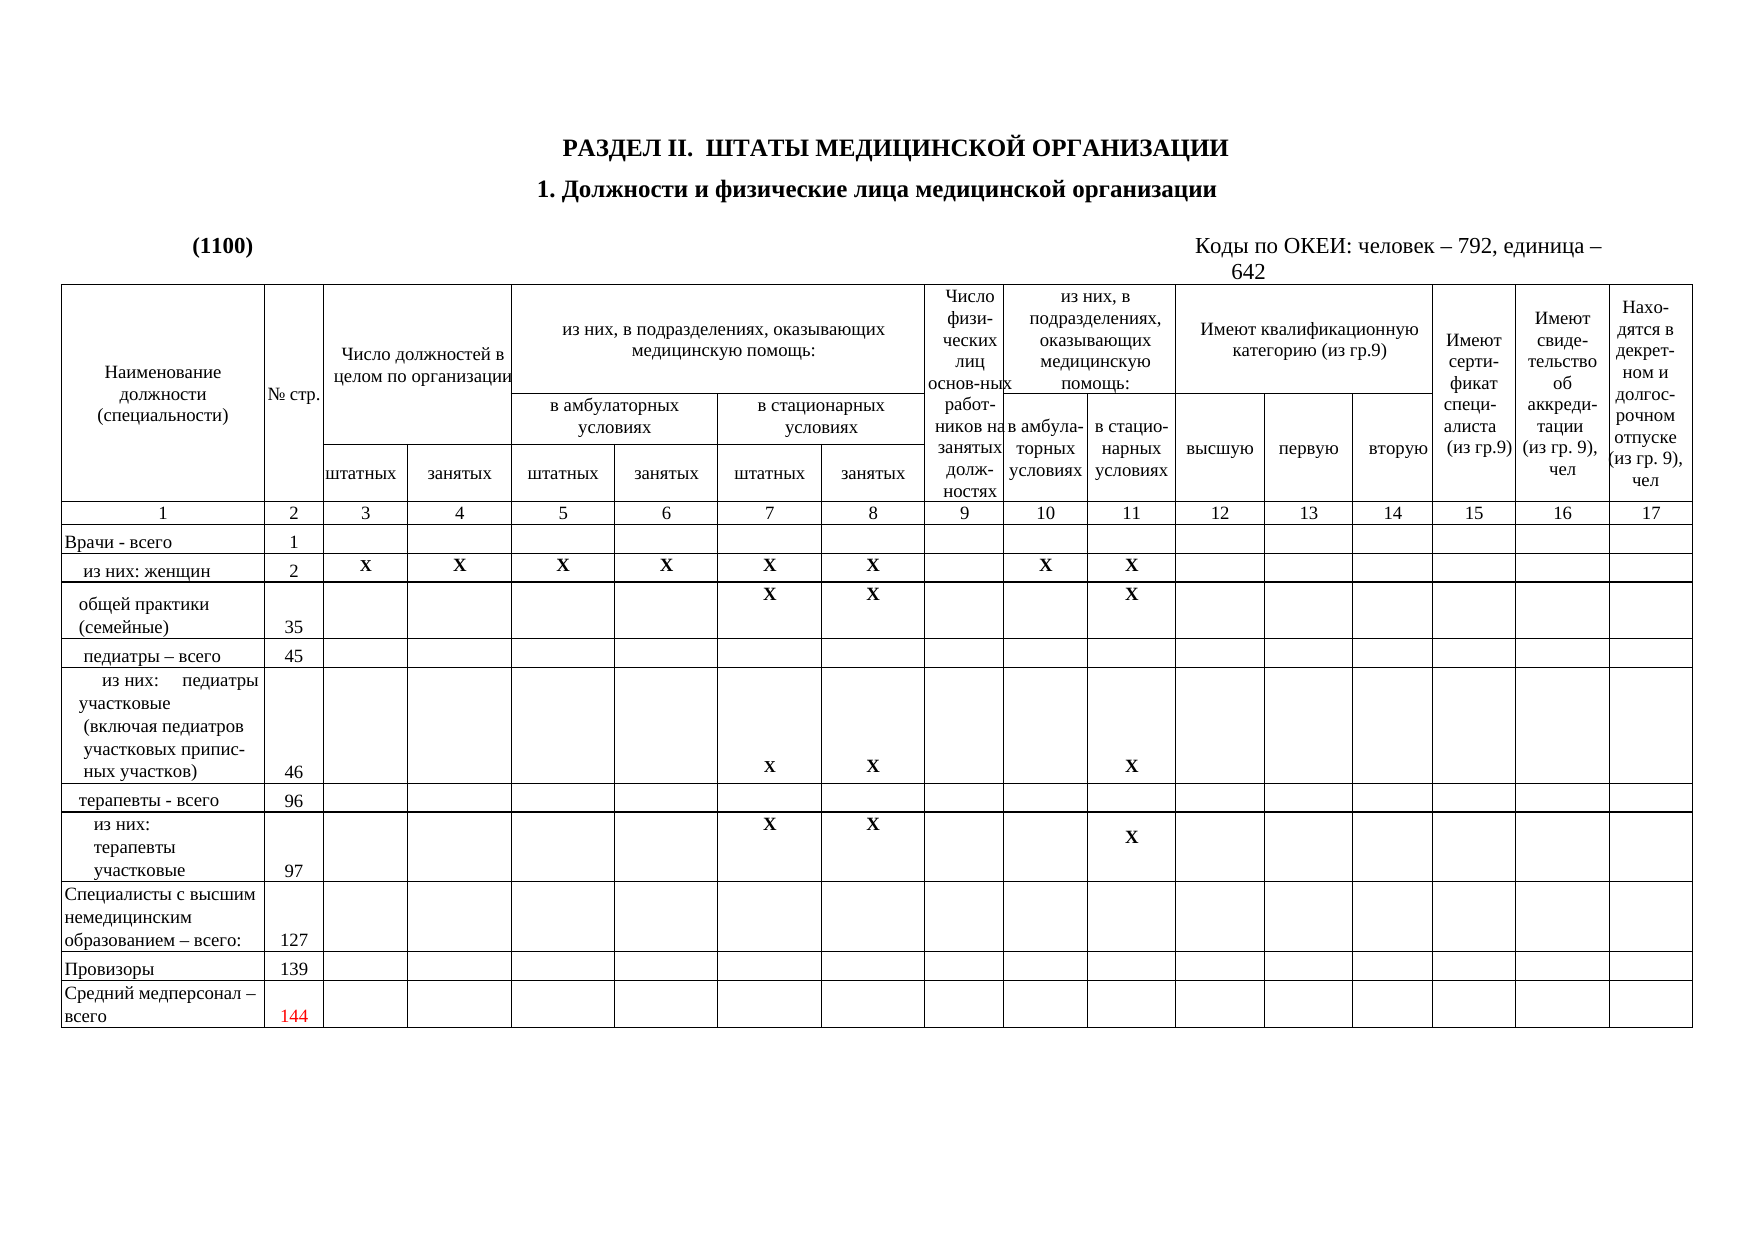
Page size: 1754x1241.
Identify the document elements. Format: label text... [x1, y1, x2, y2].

table_cell [1353, 668, 1432, 782]
table_cell Провизоры [62, 952, 264, 980]
table_cell [1004, 784, 1087, 811]
table_cell [512, 639, 614, 667]
table_cell [1516, 525, 1609, 552]
table_cell [925, 952, 1003, 980]
table_cell X [1004, 554, 1087, 581]
table_cell [1353, 813, 1432, 881]
table_cell [615, 784, 717, 811]
text РАЗДЕЛ II. ШТАТЫ МЕДИЦИНСКОЙ ОРГАНИЗАЦИИ [156, 133, 1636, 162]
table_cell [408, 784, 511, 811]
table_cell [1353, 639, 1432, 667]
table_cell [512, 952, 614, 980]
table_cell [1353, 583, 1432, 638]
table_header из них, в подразделениях, оказывающих медицинскую помощь: [512, 285, 924, 393]
table_cell [925, 882, 1003, 951]
table_cell штатных [512, 445, 614, 501]
table_cell [1265, 784, 1352, 811]
table_cell X [718, 583, 821, 638]
table_cell 139 [265, 952, 323, 980]
table_cell [1004, 639, 1087, 667]
table_cell [1004, 583, 1087, 638]
table_cell [324, 668, 407, 782]
table_cell [718, 525, 821, 552]
table_cell Врачи - всего [62, 525, 264, 552]
table_cell занятых [408, 445, 511, 501]
table_cell [1433, 952, 1515, 980]
table_cell в стационарных условиях [718, 394, 924, 444]
table_cell [1610, 981, 1692, 1027]
table_cell [1265, 813, 1352, 881]
table_cell 97 [265, 813, 323, 881]
table_cell [615, 813, 717, 881]
table_cell [1004, 813, 1087, 881]
table_cell [324, 583, 407, 638]
table_cell [1088, 784, 1175, 811]
table_cell 5 [512, 502, 614, 524]
table_cell [1088, 981, 1175, 1027]
table_cell [324, 813, 407, 881]
table_cell X [718, 554, 821, 581]
table_cell штатных [324, 445, 407, 501]
table_cell вторую [1353, 394, 1432, 501]
table_cell [324, 882, 407, 951]
table_cell [1516, 882, 1609, 951]
table_cell 11 [1088, 502, 1175, 524]
table_cell [1516, 784, 1609, 811]
table_cell [1353, 554, 1432, 581]
table_cell [1610, 554, 1692, 581]
table_cell [1433, 583, 1515, 638]
table_cell 16 [1516, 502, 1609, 524]
table_cell [1004, 981, 1087, 1027]
table_cell [1265, 882, 1352, 951]
table_cell [408, 813, 511, 881]
table_cell [1353, 525, 1432, 552]
table_cell X [718, 813, 821, 881]
table_cell [1176, 554, 1264, 581]
table_cell 17 [1610, 502, 1692, 524]
table_cell 1 [62, 502, 264, 524]
table_cell [718, 882, 821, 951]
table_cell [925, 784, 1003, 811]
table_cell занятых [822, 445, 924, 501]
table_cell X [324, 554, 407, 581]
table_cell [1610, 813, 1692, 881]
table_cell [615, 981, 717, 1027]
table_cell Специалисты с высшим немедицинским образованием – всего: [62, 882, 264, 951]
table_cell 8 [822, 502, 924, 524]
table_cell 2 [265, 502, 323, 524]
table_cell педиатры – всего [62, 639, 264, 667]
table_cell занятых [615, 445, 717, 501]
table_cell [925, 583, 1003, 638]
table_cell [1610, 952, 1692, 980]
table_cell [408, 981, 511, 1027]
table_cell [1433, 668, 1515, 782]
table_cell [1516, 813, 1609, 881]
table_cell [615, 668, 717, 782]
table_cell [1433, 525, 1515, 552]
table_cell [512, 583, 614, 638]
table_cell [1433, 639, 1515, 667]
table_cell [1004, 668, 1087, 782]
table_cell 127 [265, 882, 323, 951]
table_header Число должностей в целом по организации [324, 285, 511, 444]
table_cell [324, 784, 407, 811]
table_cell [615, 882, 717, 951]
table_cell 144 [265, 981, 323, 1027]
table_cell 2 [265, 554, 323, 581]
table_cell [615, 639, 717, 667]
table_cell штатных [718, 445, 821, 501]
table_cell [1004, 952, 1087, 980]
table_cell [925, 813, 1003, 881]
table_cell [1353, 981, 1432, 1027]
table_cell [718, 981, 821, 1027]
table_cell X [1088, 813, 1175, 881]
table_cell X [615, 554, 717, 581]
table_cell терапевты - всего [62, 784, 264, 811]
table_cell [1433, 981, 1515, 1027]
table_cell [324, 639, 407, 667]
table_cell [1610, 583, 1692, 638]
table_cell [718, 952, 821, 980]
table_cell [1176, 784, 1264, 811]
table_cell [1265, 583, 1352, 638]
table_cell X [822, 668, 924, 782]
table_cell [1265, 639, 1352, 667]
table_cell [512, 813, 614, 881]
table_cell [1516, 952, 1609, 980]
table_cell [822, 639, 924, 667]
table_cell [1176, 583, 1264, 638]
table_cell [1610, 639, 1692, 667]
table_cell [512, 784, 614, 811]
table_cell [822, 952, 924, 980]
table_cell [925, 525, 1003, 552]
table_header Число физи-ческих лиц основ-ных работ-ников на занятых долж-ностях [925, 285, 1003, 501]
table_cell [408, 668, 511, 782]
table_cell [1433, 784, 1515, 811]
table_cell [1176, 952, 1264, 980]
table_cell [1265, 952, 1352, 980]
table_cell [1516, 668, 1609, 782]
table_cell [1353, 784, 1432, 811]
table_cell [925, 668, 1003, 782]
table_cell [718, 639, 821, 667]
table_cell X [1088, 668, 1175, 782]
table_cell 10 [1004, 502, 1087, 524]
table_cell 46 [265, 668, 323, 782]
table_cell X [408, 554, 511, 581]
table_header Наименование должности (специальности) [62, 285, 264, 501]
table_cell [1176, 813, 1264, 881]
table_cell [925, 639, 1003, 667]
table_cell [1088, 639, 1175, 667]
table_cell высшую [1176, 394, 1264, 501]
table_cell X [512, 554, 614, 581]
table_cell [1433, 554, 1515, 581]
table_cell [1265, 668, 1352, 782]
table_cell в амбулаторных условиях [512, 394, 717, 444]
table_cell [324, 952, 407, 980]
table_header Имеют квалификационную категорию (из гр.9) [1176, 285, 1432, 393]
table_cell [615, 583, 717, 638]
table_cell [1176, 525, 1264, 552]
table_header Нахо-дятся в декрет-ном и долгос-рочном отпуске (из гр. 9), чел [1610, 285, 1692, 501]
table_cell [1516, 981, 1609, 1027]
table_cell [512, 525, 614, 552]
table_cell [615, 525, 717, 552]
table_cell X [1088, 554, 1175, 581]
table_cell [512, 981, 614, 1027]
table_cell [925, 554, 1003, 581]
table_header из них, в подразделениях, оказывающих медицинскую помощь: [1004, 285, 1175, 393]
table_cell [822, 784, 924, 811]
table_cell [822, 981, 924, 1027]
table_cell X [822, 583, 924, 638]
table_cell X [1088, 583, 1175, 638]
table_header № стр. [265, 285, 323, 501]
table_cell [1433, 882, 1515, 951]
table_cell Средний медперсонал – всего [62, 981, 264, 1027]
table_cell общей практики (семейные) [62, 583, 264, 638]
table_cell [1088, 525, 1175, 552]
table_cell [1088, 882, 1175, 951]
table_cell [615, 952, 717, 980]
table_cell [1088, 952, 1175, 980]
table_cell [1433, 813, 1515, 881]
table_cell [1004, 525, 1087, 552]
table_cell [512, 668, 614, 782]
table_cell [1516, 639, 1609, 667]
table_cell X [822, 813, 924, 881]
table_cell [1265, 554, 1352, 581]
table_cell из них: женщин [62, 554, 264, 581]
table_cell [1265, 981, 1352, 1027]
table_cell в стацио-нарных условиях [1088, 394, 1175, 501]
table_cell [1610, 668, 1692, 782]
table_cell [1610, 784, 1692, 811]
table_cell [324, 981, 407, 1027]
table_cell 6 [615, 502, 717, 524]
table_cell [1176, 668, 1264, 782]
table_cell X [822, 554, 924, 581]
table_cell [1610, 525, 1692, 552]
table_cell 15 [1433, 502, 1515, 524]
table_cell первую [1265, 394, 1352, 501]
table_cell [1176, 639, 1264, 667]
table_cell [1610, 882, 1692, 951]
table_cell [408, 882, 511, 951]
text 1. Должности и физические лица медицинской организации [118, 174, 1636, 203]
table_cell 9 [925, 502, 1003, 524]
table_cell [512, 882, 614, 951]
table_cell 13 [1265, 502, 1352, 524]
table_cell в амбула-торных условиях [1004, 394, 1087, 501]
table_cell [1176, 882, 1264, 951]
table_cell [718, 784, 821, 811]
table_cell [324, 525, 407, 552]
table_cell [408, 639, 511, 667]
table_cell [822, 525, 924, 552]
table_cell 3 [324, 502, 407, 524]
table_cell [1353, 952, 1432, 980]
table_cell [1176, 981, 1264, 1027]
table_header Имеют свиде-тельство об аккреди-тации (из гр. 9), чел [1516, 285, 1609, 501]
table_cell 1 [265, 525, 323, 552]
table_header Имеют серти-фикат специ- алиста (из гр.9) [1433, 285, 1515, 501]
table_cell 35 [265, 583, 323, 638]
table_cell из них: педиатры участковые (включая педиатров участковых припис- ных участков) [62, 668, 264, 782]
table_cell 45 [265, 639, 323, 667]
table_cell из них: терапевты участковые [62, 813, 264, 881]
table_cell [1516, 554, 1609, 581]
list Коды по ОКЕИ: человек – 792, единица – 642 [192, 232, 1636, 284]
table_cell [822, 882, 924, 951]
table_cell [408, 583, 511, 638]
table_cell [1353, 882, 1432, 951]
table_cell 12 [1176, 502, 1264, 524]
table_cell [1004, 882, 1087, 951]
table_cell 96 [265, 784, 323, 811]
table_cell [925, 981, 1003, 1027]
table_cell 4 [408, 502, 511, 524]
table_cell [408, 952, 511, 980]
table_cell 14 [1353, 502, 1432, 524]
table_cell [1265, 525, 1352, 552]
table_cell [408, 525, 511, 552]
table_cell [1516, 583, 1609, 638]
table_cell 7 [718, 502, 821, 524]
table_cell X [718, 668, 821, 782]
